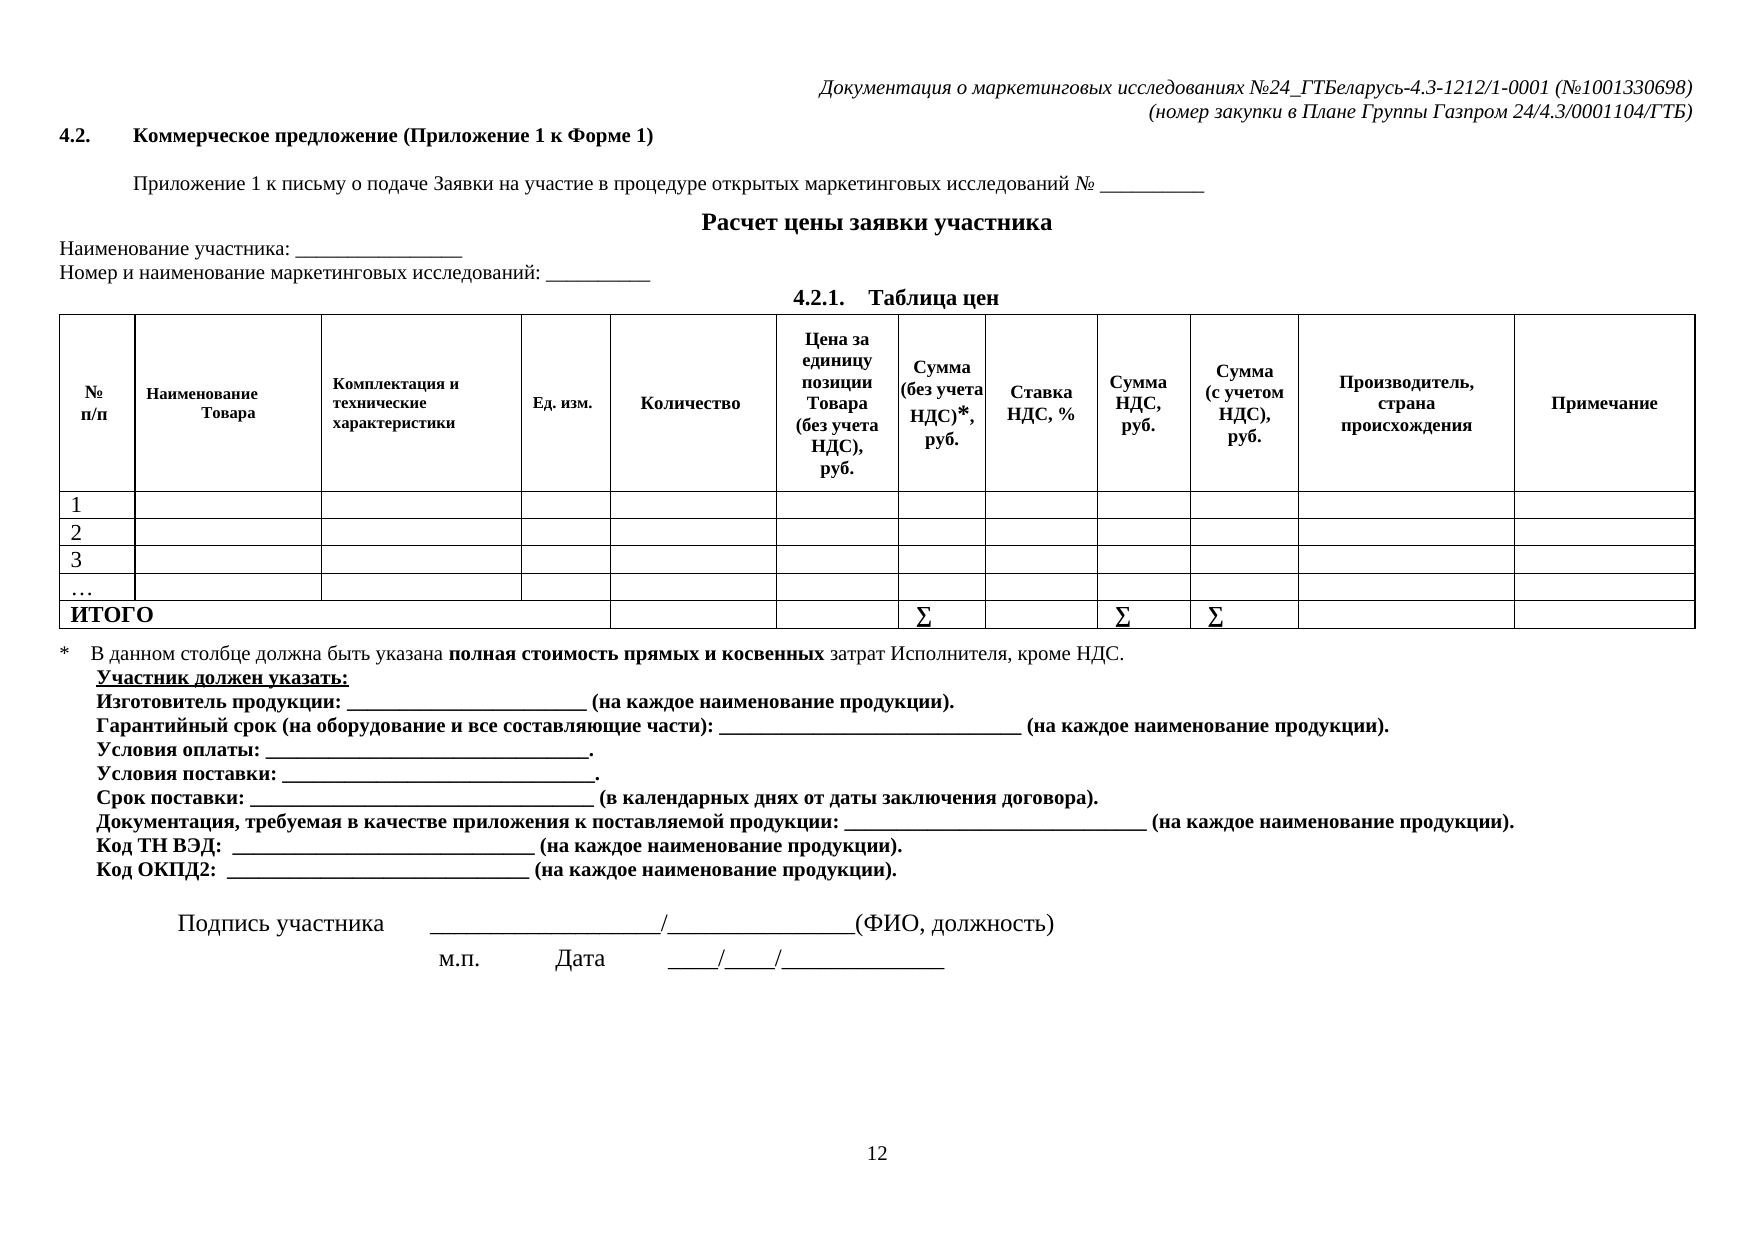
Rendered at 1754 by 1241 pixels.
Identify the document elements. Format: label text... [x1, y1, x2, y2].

table_cell [522, 546, 610, 573]
text Условия оплаты: _______________________________. [96, 737, 1695, 761]
table_cell [1299, 601, 1514, 627]
table_cell [1299, 574, 1514, 600]
table_cell 2 [60, 519, 134, 545]
text Код ТН ВЭД: _____________________________ (на каждое наименование продукции). [96, 833, 1695, 857]
table_cell [899, 519, 985, 545]
text Подпись участника /_______________(ФИО, должность) [96, 908, 1695, 937]
table_cell [322, 519, 521, 545]
table_cell [611, 601, 776, 627]
table_cell [611, 519, 776, 545]
table_cell [522, 492, 610, 518]
list Таблица цен [97, 284, 1695, 311]
table_cell ∑ [899, 601, 985, 627]
table_header Примечание [1515, 315, 1694, 491]
table_cell [1515, 601, 1694, 627]
text * В данном столбце должна быть указана полная стоимость прямых и косвенных затрат Исполнителя, кроме НДС. [59, 641, 1695, 664]
table_cell [986, 492, 1097, 518]
table_cell [136, 574, 321, 600]
text Условия поставки: ______________________________. [96, 761, 1695, 785]
table_cell [1299, 492, 1514, 518]
table_cell [986, 546, 1097, 573]
table_header Ед. изм. [522, 315, 610, 491]
text Участник должен указать: [96, 664, 1695, 689]
table_cell [611, 546, 776, 573]
table_cell [322, 574, 521, 600]
table_cell [1191, 546, 1298, 573]
table_cell [777, 546, 898, 573]
table_cell [136, 519, 321, 545]
table_cell [986, 574, 1097, 600]
table_cell [136, 492, 321, 518]
table_header Производитель, страна происхождения [1299, 315, 1514, 491]
table_cell [986, 519, 1097, 545]
table_cell [777, 601, 898, 627]
text м.п. Дата ____/____/_____________ [326, 943, 1695, 972]
table_cell [986, 601, 1097, 627]
table_cell [777, 492, 898, 518]
text Код ОКПД2: _____________________________ (на каждое наименование продукции). [96, 857, 1695, 881]
text Гарантийный срок (на оборудование и все составляющие части): _____________________________ (на каждое наименование продукции). [96, 713, 1695, 737]
table_header Комплектация и технические характеристики [322, 315, 521, 491]
table_cell [522, 574, 610, 600]
table_cell [1098, 546, 1190, 573]
text Изготовитель продукции: _______________________ (на каждое наименование продукции). [96, 689, 1695, 713]
table_cell 1 [60, 492, 134, 518]
table_cell [899, 492, 985, 518]
table_header Наименование Товара [136, 315, 321, 491]
table_cell 3 [60, 546, 134, 573]
table_header Сумма НДС, руб. [1098, 315, 1190, 491]
table_cell [1515, 492, 1694, 518]
table_header № п/п [60, 315, 134, 491]
table_cell ∑ [1098, 601, 1190, 627]
table_cell [522, 519, 610, 545]
table_cell [899, 574, 985, 600]
text Срок поставки: _________________________________ (в календарных днях от даты заключения договора). [96, 785, 1695, 809]
table_cell [777, 574, 898, 600]
table_cell [1515, 574, 1694, 600]
text Номер и наименование маркетинговых исследований: __________ [59, 260, 1695, 284]
table_cell [136, 546, 321, 573]
table_header Цена за единицу позиции Товара (без учета НДС), руб. [777, 315, 898, 491]
table_cell [1098, 492, 1190, 518]
table_cell [322, 492, 521, 518]
table_header Ставка НДС, % [986, 315, 1097, 491]
table_header Количество [611, 315, 776, 491]
table_cell [1191, 492, 1298, 518]
table_cell [1098, 574, 1190, 600]
table_cell [1515, 546, 1694, 573]
table_cell [1299, 546, 1514, 573]
table_header Сумма (без учета НДС)*, руб. [899, 315, 985, 491]
table_cell [1098, 519, 1190, 545]
table_cell [611, 574, 776, 600]
text Документация, требуемая в качестве приложения к поставляемой продукции: _____________________________ (на каждое наименование продукции). [96, 809, 1695, 833]
table_cell [1191, 574, 1298, 600]
table_cell [322, 546, 521, 573]
table_cell [1299, 519, 1514, 545]
table_cell ИТОГО [60, 601, 610, 627]
table_cell [1191, 519, 1298, 545]
table_header Сумма (с учетом НДС), руб. [1191, 315, 1298, 491]
table_cell … [60, 574, 134, 600]
text Приложение 1 к письму о подаче Заявки на участие в процедуре открытых маркетинговых исследований № __________ [59, 171, 1695, 195]
text Наименование участника: ________________ [59, 236, 1695, 260]
table_cell ∑ [1191, 601, 1298, 627]
table_cell [611, 492, 776, 518]
table_cell [1515, 519, 1694, 545]
table_cell [899, 546, 985, 573]
list Коммерческое предложение (Приложение 1 к Форме 1) [59, 123, 1695, 147]
text Расчет цены заявки участника [59, 207, 1695, 236]
table_cell [777, 519, 898, 545]
